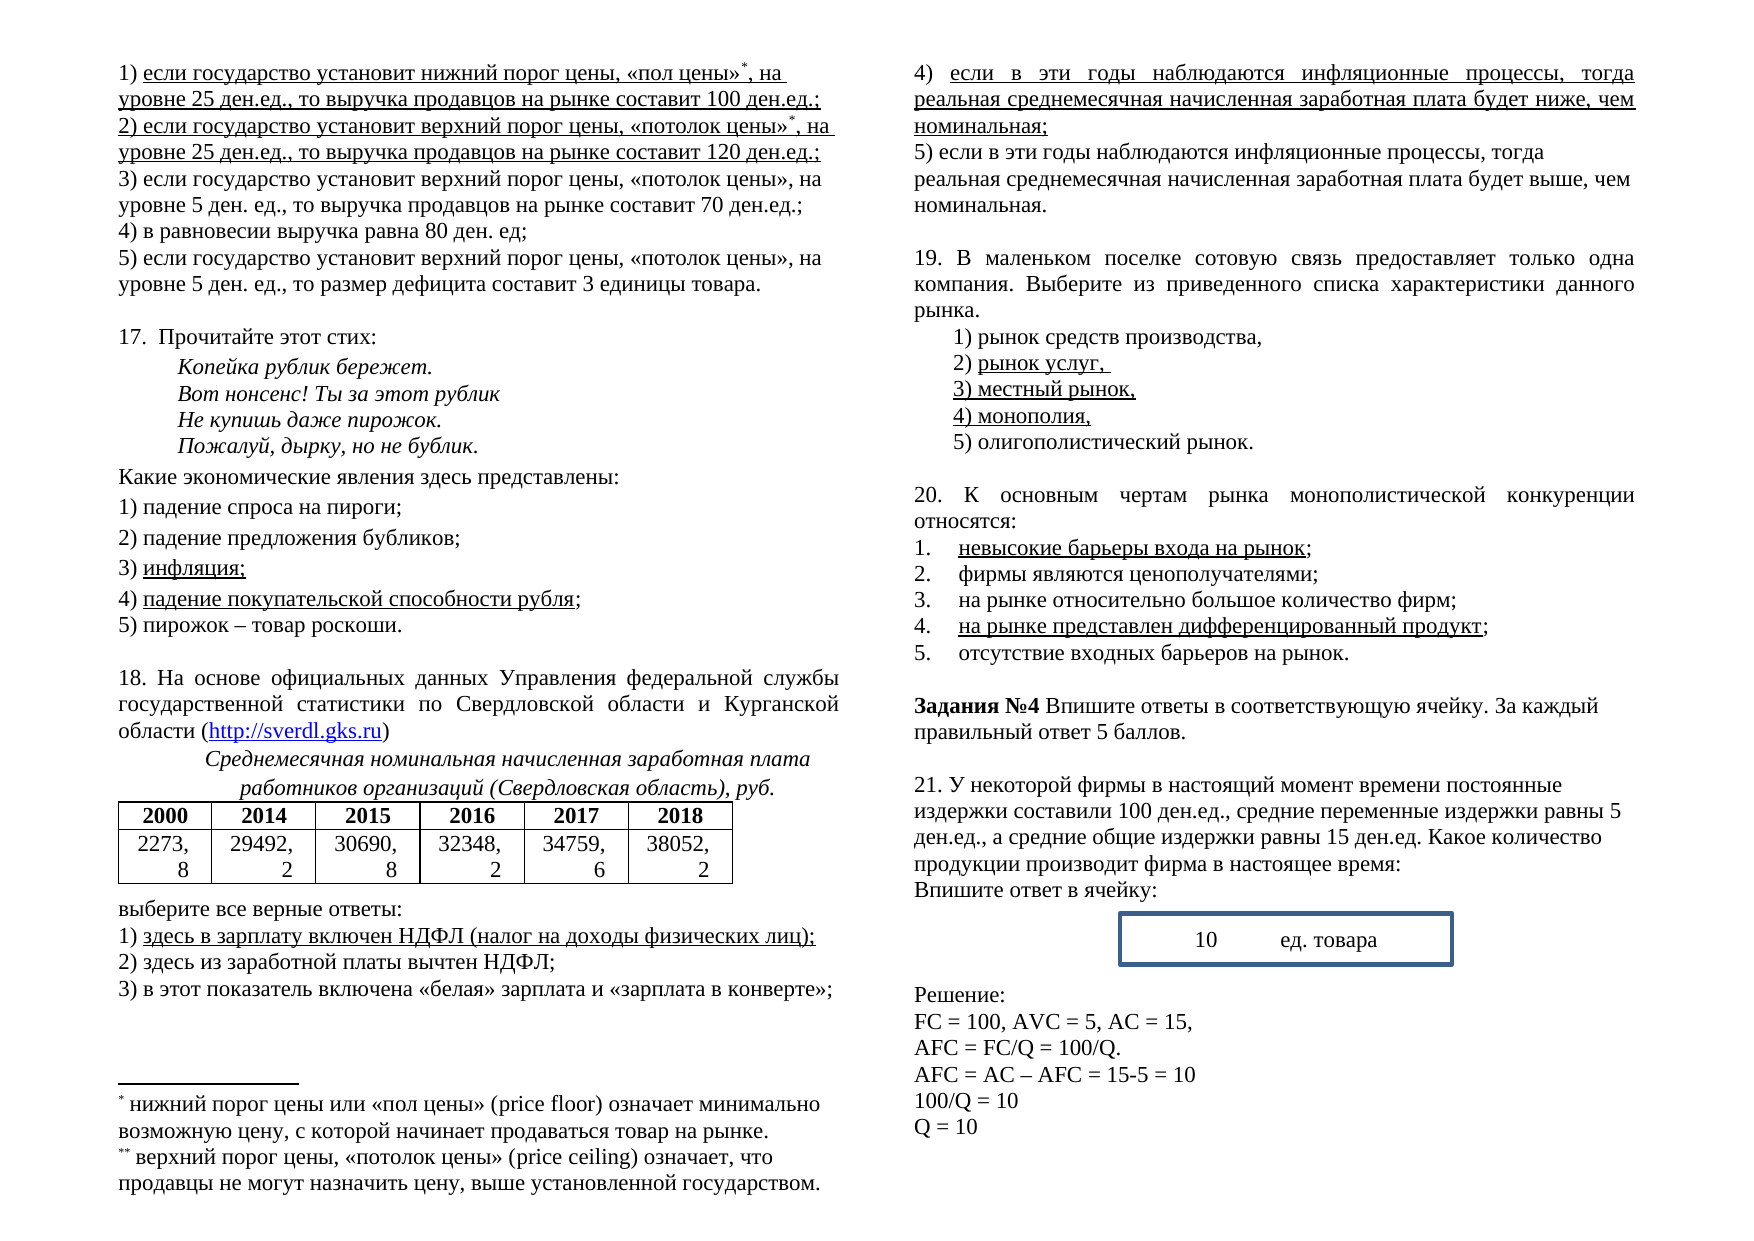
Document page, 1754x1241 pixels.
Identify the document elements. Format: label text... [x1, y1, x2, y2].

text выберите все верные ответы: [118, 896, 840, 922]
text AFC = FC/Q = 100/Q. [914, 1034, 1636, 1061]
text Копейка рублик бережет. Вот нонсенс! Ты за этот рублик Не купишь даже пирожок. Пожалуй, дырку, но не бублик. [177, 353, 840, 459]
table_cell 2273,8 [119, 830, 211, 882]
text 3) если государство установит верхний порог цены, «потолок цены», на уровне 5 ден. ед., то выручка продавцов на рынке составит 70 ден.ед.; [118, 164, 840, 217]
text AFC = AC – AFC = 15-5 = 10 [914, 1061, 1636, 1087]
text Задания №4 Впишите ответы в соответствующую ячейку. За каждый правильный ответ 5 баллов. [914, 692, 1636, 744]
text 1) рынок средств производства, [914, 323, 1636, 349]
list на рынке представлен дифференцированный продукт; [914, 613, 1636, 639]
text 3) инфляция; [118, 554, 840, 581]
list невысокие барьеры входа на рынок; [914, 533, 1636, 560]
table_header 2017 [525, 803, 628, 829]
text 2) если государство установит верхний порог цены, «потолок цены»*, на уровне 25 ден.ед., то выручка продавцов на рынке составит 120 ден.ед.; [118, 112, 840, 164]
table_header 2016 [421, 803, 524, 829]
table_cell 38052,2 [629, 830, 732, 882]
table_header 2018 [629, 803, 732, 829]
text 20. К основным чертам рынка монополистической конкуренции относятся: [914, 481, 1636, 533]
text 5) если в эти годы наблюдаются инфляционные процессы, тогда реальная среднемесячная начисленная заработная плата будет выше, чем номинальная. [914, 138, 1636, 217]
text 18. На основе официальных данных Управления федеральной службы государственной статистики по Свердловской области и Курганской области (http://sverdl.gks.ru) [118, 664, 840, 743]
text Q = 10 [914, 1113, 1636, 1140]
table_header 2015 [316, 803, 419, 829]
text 19. В маленьком поселке сотовую связь предоставляет только одна компания. Выберите из приведенного списка характеристики данного рынка. [914, 244, 1636, 323]
text 5) если государство установит верхний порог цены, «потолок цены», на уровне 5 ден. ед., то размер дефицита составит 3 единицы товара. [118, 244, 840, 296]
text 1) если государство установит нижний порог цены, «пол цены»*, на уровне 25 ден.ед., то выручка продавцов на рынке составит 100 ден.ед.; [118, 59, 840, 112]
text 2) рынок услуг, [914, 349, 1636, 375]
text 4) падение покупательской способности рубля; [118, 585, 840, 611]
text 1) здесь в зарплату включен НДФЛ (налог на доходы физических лиц); [118, 922, 840, 948]
text 3) местный рынок, [914, 375, 1636, 402]
table_cell 32348,2 [421, 830, 524, 882]
text 2) здесь из заработной платы вычтен НДФЛ; [118, 948, 840, 974]
text 4) монополия, [914, 402, 1636, 428]
table_cell 29492,2 [212, 830, 315, 882]
text 5) олигополистический рынок. [914, 428, 1636, 454]
list фирмы являются ценополучателями; [914, 560, 1636, 586]
table_cell 30690,8 [316, 830, 419, 882]
list на рынке относительно большое количество фирм; [914, 586, 1636, 613]
list отсутствие входных барьеров на рынок. [914, 639, 1636, 665]
text 3) в этот показатель включена «белая» зарплата и «зарплата в конверте»; [118, 974, 840, 1001]
text Среднемесячная номинальная начисленная заработная плата [177, 743, 840, 772]
table_header 2014 [212, 803, 315, 829]
text Какие экономические явления здесь представлены: [118, 463, 840, 489]
text Впишите ответ в ячейку: [914, 876, 1636, 902]
text работников организаций (Свердловская область), руб. [177, 772, 840, 801]
text Решение: [914, 982, 1636, 1008]
text FC = 100, AVC = 5, AC = 15, [914, 1008, 1636, 1034]
text 1) падение спроса на пироги; [118, 493, 840, 520]
text 17. Прочитайте этот стих: [118, 323, 840, 349]
table_cell 34759,6 [525, 830, 628, 882]
text 4) если в эти годы наблюдаются инфляционные процессы, тогда реальная среднемесячная начисленная заработная плата будет ниже, чем номинальная; [914, 59, 1636, 108]
text 4) в равновесии выручка равна 80 ден. ед; [118, 217, 840, 244]
text 2) падение предложения бубликов; [118, 524, 840, 550]
text 5) пирожок – товар роскоши. [118, 611, 840, 638]
text 100/Q = 10 [914, 1087, 1636, 1113]
text 21. У некоторой фирмы в настоящий момент времени постоянные издержки составили 100 ден.ед., средние переменные издержки равны 5 ден.ед., а средние общие издержки равны 15 ден.ед. Какое количество продукции производит фирма в настоящее время: [914, 771, 1636, 876]
table_header 2000 [119, 803, 211, 829]
text 4) если в эти годы наблюдаются инфляционные процессы, тогда реальная среднемесячная начисленная заработная плата будет ниже, чем номинальная; [914, 110, 1636, 138]
